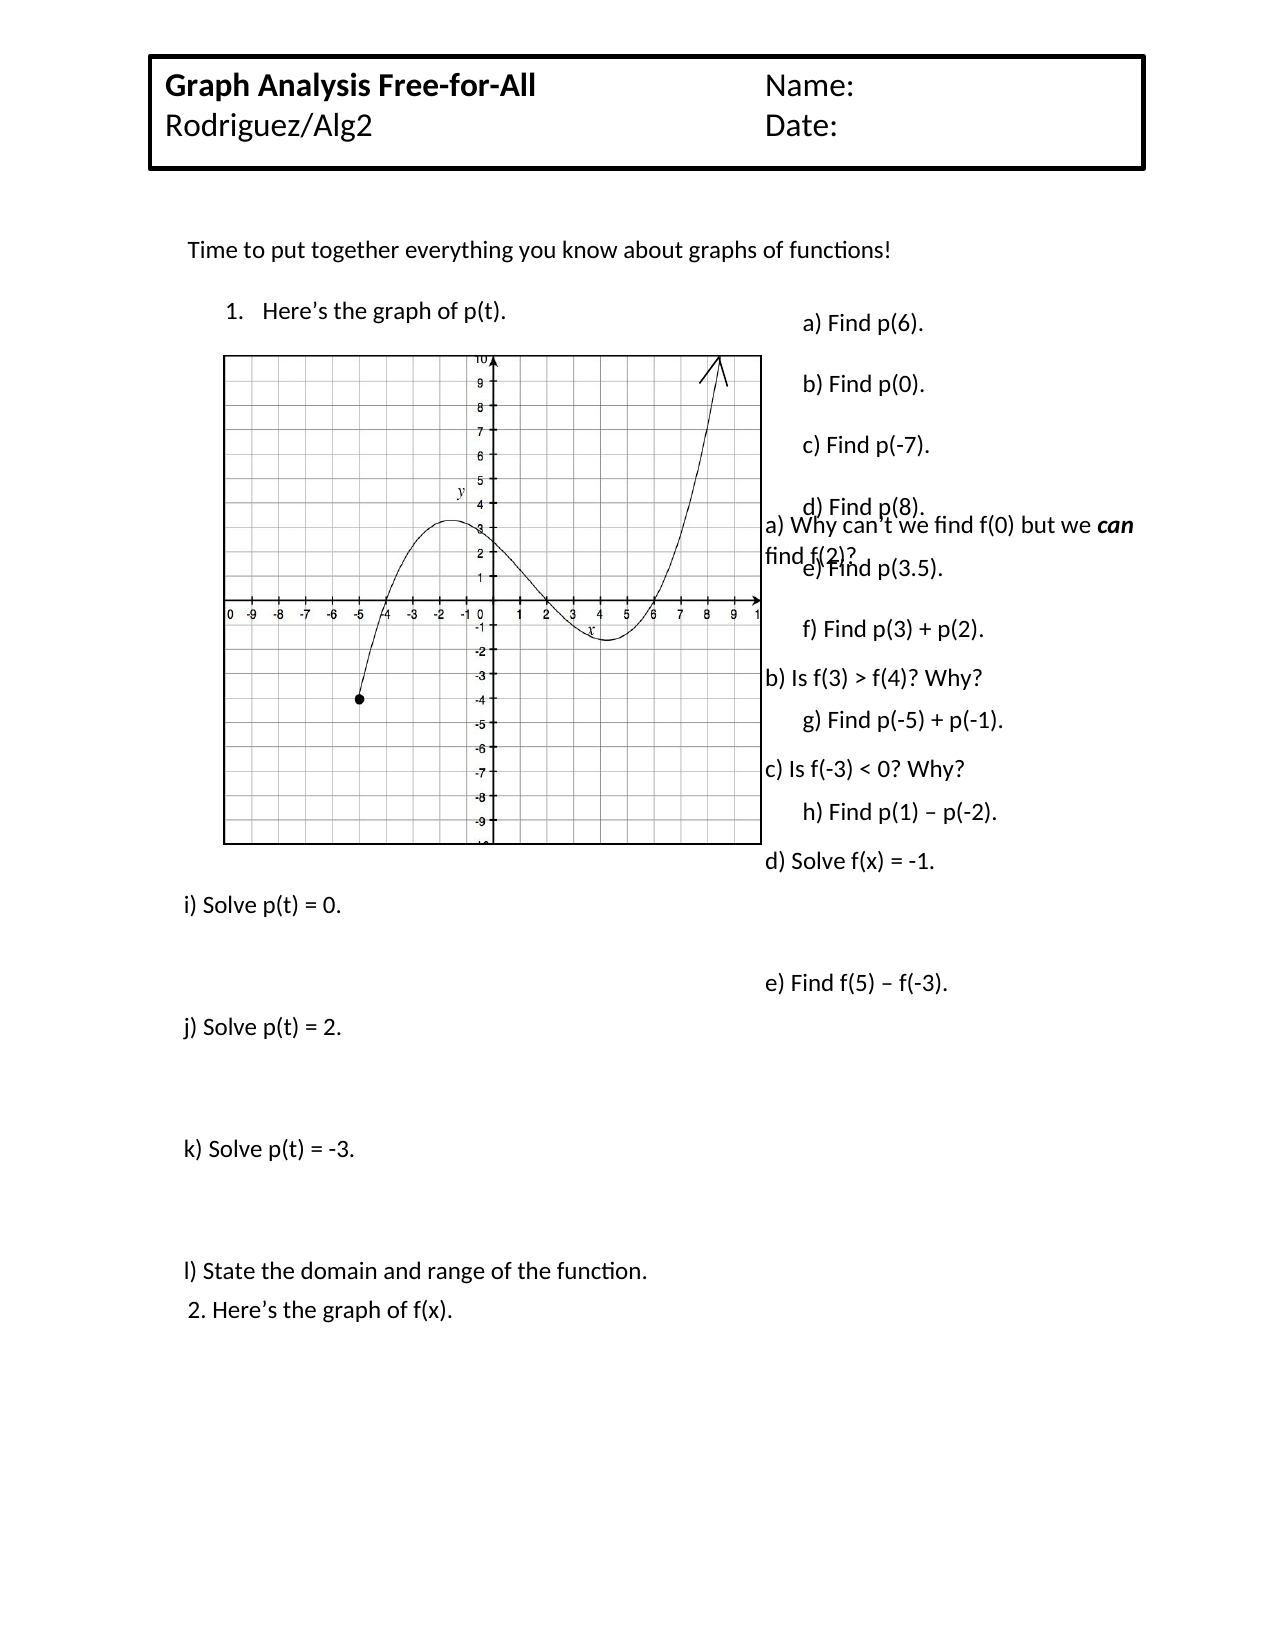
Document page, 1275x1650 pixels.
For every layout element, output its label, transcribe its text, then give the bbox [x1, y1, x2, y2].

text Time to put together everything you know about graphs of functions! [187, 234, 1087, 264]
list Here’s the graph of p(t). [225, 295, 1087, 326]
text 2. Here’s the graph of f(x). [187, 539, 1087, 1324]
picture [225, 356, 760, 843]
